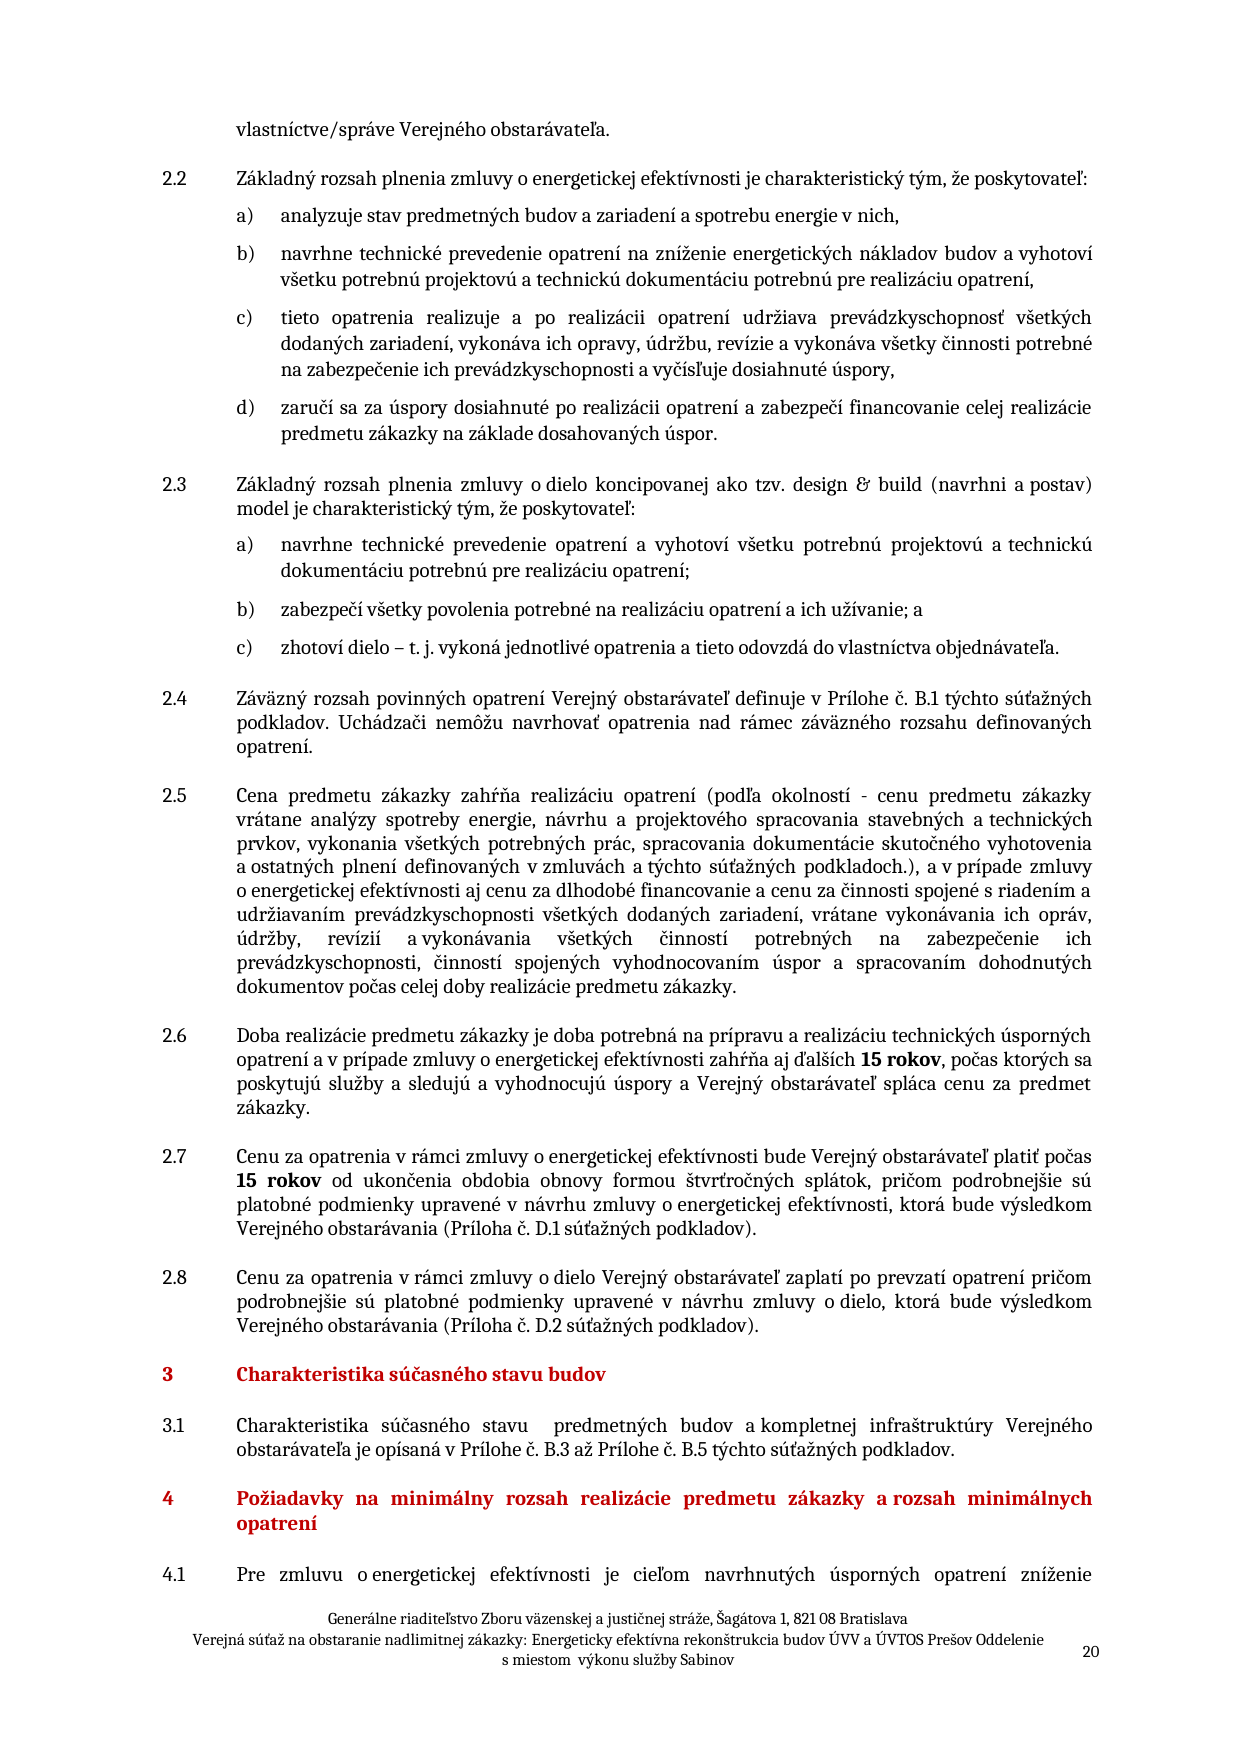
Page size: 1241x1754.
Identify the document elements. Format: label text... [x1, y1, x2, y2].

subtitle Základný rozsah plnenia zmluvy o energetickej efektívnosti je charakteristický tým, že poskytovateľ: [162, 167, 1093, 191]
subtitle navrhne technické prevedenie opatrení na zníženie energetických nákladov budov a vyhotoví všetku potrebnú projektovú a technickú dokumentáciu potrebnú pre realizáciu opatrení, [236, 242, 1093, 292]
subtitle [162, 118, 1093, 142]
subtitle zhotoví dielo – t. j. vykoná jednotlivé opatrenia a tieto odovzdá do vlastníctva objednávateľa. [236, 636, 1093, 659]
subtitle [162, 1563, 1093, 1587]
subtitle tieto opatrenia realizuje a po realizácii opatrení udržiava prevádzkyschopnosť všetkých dodaných zariadení, vykonáva ich opravy, údržbu, revízie a vykonáva všetky činnosti potrebné na zabezpečenie ich prevádzkyschopnosti a vyčísľuje dosiahnuté úspory, [236, 306, 1093, 382]
subtitle Požiadavky na minimálny rozsah realizácie predmetu zákazky a rozsah minimálnych opatrení [162, 1486, 1093, 1536]
subtitle Doba realizácie predmetu zákazky je doba potrebná na prípravu a realizáciu technických úsporných opatrení a v prípade zmluvy o energetickej efektívnosti zahŕňa aj ďalších 15 rokov, počas ktorých sa poskytujú služby a sledujú a vyhodnocujú úspory a Verejný obstarávateľ spláca cenu za predmet zákazky. [162, 1024, 1093, 1120]
subtitle Cenu za opatrenia v rámci zmluvy o energetickej efektívnosti bude Verejný obstarávateľ platiť počas 15 rokov od ukončenia obdobia obnovy formou štvrťročných splátok, pričom podrobnejšie sú platobné podmienky upravené v návrhu zmluvy o energetickej efektívnosti, ktorá bude výsledkom Verejného obstarávania (Príloha č. D.1 súťažných podkladov). [162, 1145, 1093, 1241]
subtitle zabezpečí všetky povolenia potrebné na realizáciu opatrení a ich užívanie; a [236, 597, 1093, 621]
subtitle Charakteristika súčasného stavu predmetných budov a kompletnej infraštruktúry Verejného obstarávateľa je opísaná v Prílohe č. B.3 až Prílohe č. B.5 týchto súťažných podkladov. [162, 1413, 1093, 1461]
subtitle Cenu za opatrenia v rámci zmluvy o dielo Verejný obstarávateľ zaplatí po prevzatí opatrení pričom podrobnejšie sú platobné podmienky upravené v návrhu zmluvy o dielo, ktorá bude výsledkom Verejného obstarávania (Príloha č. D.2 súťažných podkladov). [162, 1266, 1093, 1337]
subtitle Záväzný rozsah povinných opatrení Verejný obstarávateľ definuje v Prílohe č. B.1 týchto súťažných podkladov. Uchádzači nemôžu navrhovať opatrenia nad rámec záväzného rozsahu definovaných opatrení. [162, 686, 1093, 758]
subtitle Charakteristika súčasného stavu budov [162, 1362, 1093, 1386]
subtitle Základný rozsah plnenia zmluvy o dielo koncipovanej ako tzv. design & build (navrhni a postav) model je charakteristický tým, že poskytovateľ: [162, 473, 1093, 521]
subtitle analyzuje stav predmetných budov a zariadení a spotrebu energie v nich, [236, 203, 1093, 227]
subtitle Cena predmetu zákazky zahŕňa realizáciu opatrení (podľa okolností - cenu predmetu zákazky vrátane analýzy spotreby energie, návrhu a projektového spracovania stavebných a technických prvkov, vykonania všetkých potrebných prác, spracovania dokumentácie skutočného vyhotovenia a ostatných plnení definovaných v zmluvách a týchto súťažných podkladoch.), a v prípade zmluvy o energetickej efektívnosti aj cenu za dlhodobé financovanie a cenu za činnosti spojené s riadením a udržiavaním prevádzkyschopnosti všetkých dodaných zariadení, vrátane vykonávania ich opráv, údržby, revízií a vykonávania všetkých činností potrebných na zabezpečenie ich prevádzkyschopnosti, činností spojených vyhodnocovaním úspor a spracovaním dohodnutých dokumentov počas celej doby realizácie predmetu zákazky. [162, 783, 1093, 999]
subtitle zaručí sa za úspory dosiahnuté po realizácii opatrení a zabezpečí financovanie celej realizácie predmetu zákazky na základe dosahovaných úspor. [236, 396, 1093, 446]
subtitle navrhne technické prevedenie opatrení a vyhotoví všetku potrebnú projektovú a technickú dokumentáciu potrebnú pre realizáciu opatrení; [236, 533, 1093, 583]
